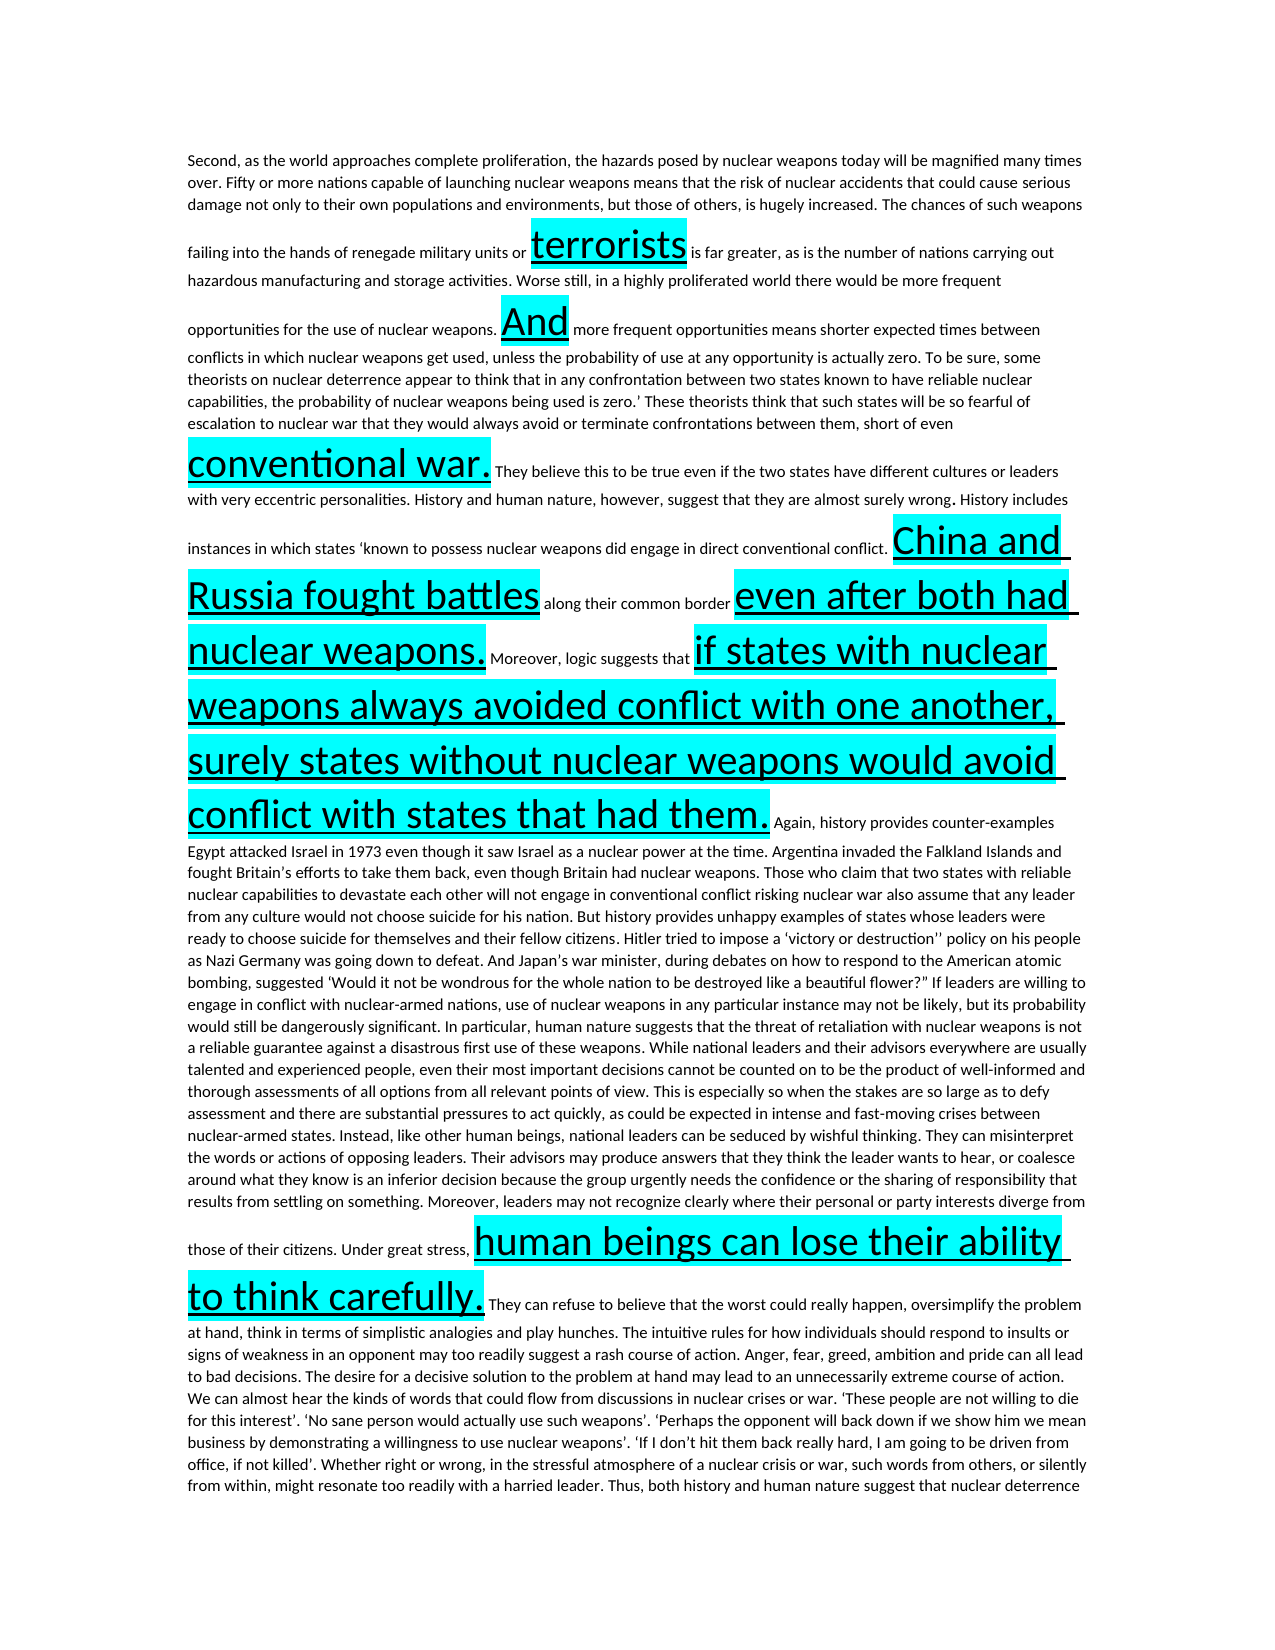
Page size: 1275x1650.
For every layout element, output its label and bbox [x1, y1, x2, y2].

text [187, 150, 1087, 1496]
